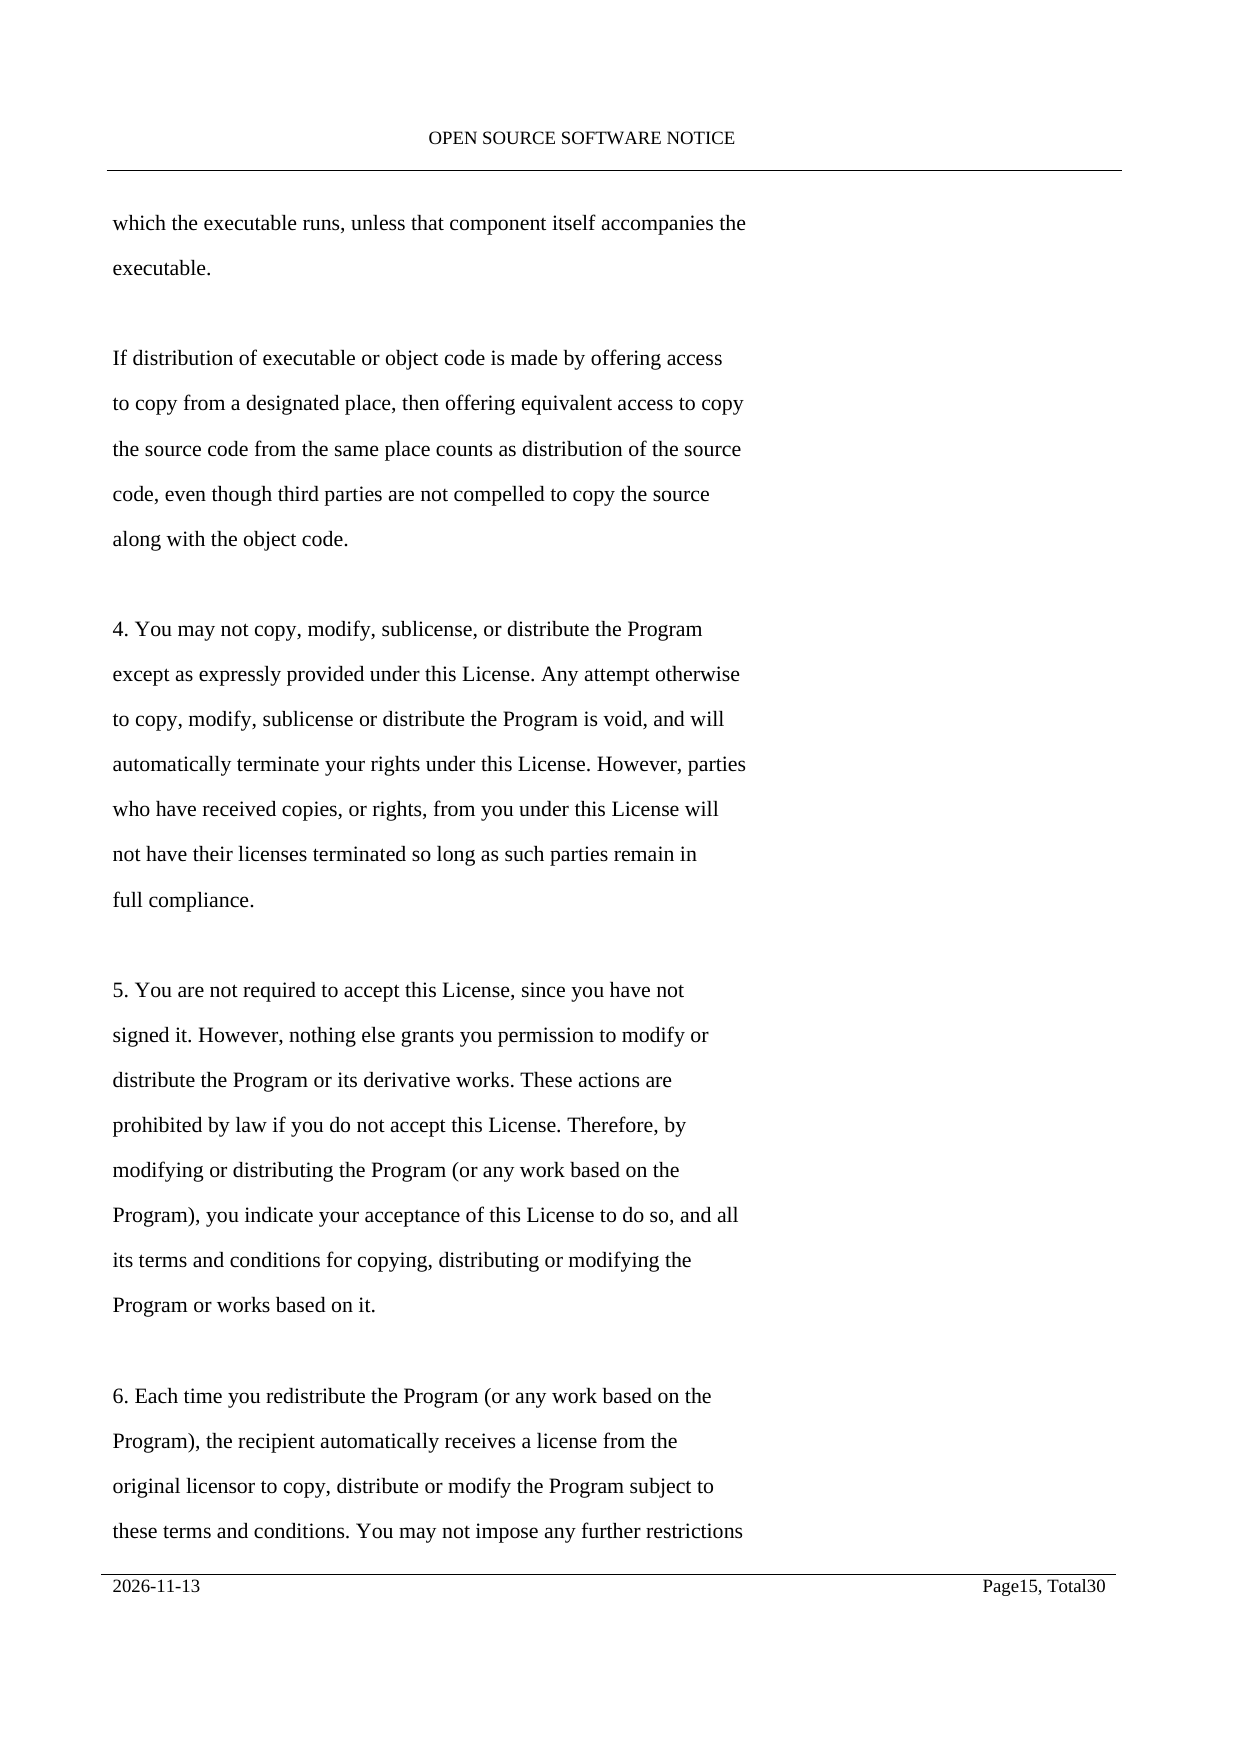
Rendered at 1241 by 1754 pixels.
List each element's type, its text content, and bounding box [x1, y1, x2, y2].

text automatically terminate your rights under this License. However, parties [112, 748, 1128, 780]
text 6. Each time you redistribute the Program (or any work based on the [112, 1379, 1128, 1412]
text the source code from the same place counts as distribution of the source [112, 432, 1128, 464]
text to copy from a designated place, then offering equivalent access to copy [112, 387, 1128, 419]
text Program or works based on it. [112, 1289, 1128, 1321]
text except as expressly provided under this License. Any attempt otherwise [112, 657, 1128, 690]
text who have received copies, or rights, from you under this License will [112, 793, 1128, 825]
text If distribution of executable or object code is made by offering access [112, 342, 1128, 374]
text its terms and conditions for copying, distributing or modifying the [112, 1244, 1128, 1276]
text which the executable runs, unless that component itself accompanies the [112, 206, 1128, 239]
text distribute the Program or its derivative works. These actions are [112, 1063, 1128, 1096]
text to copy, modify, sublicense or distribute the Program is void, and will [112, 702, 1128, 735]
text along with the object code. [112, 522, 1128, 554]
text 5. You are not required to accept this License, since you have not [112, 973, 1128, 1006]
text Program), you indicate your acceptance of this License to do so, and all [112, 1199, 1128, 1231]
text signed it. However, nothing else grants you permission to modify or [112, 1018, 1128, 1051]
text full compliance. [112, 883, 1128, 915]
text executable. [112, 251, 1128, 284]
text modifying or distributing the Program (or any work based on the [112, 1153, 1128, 1186]
text Program), the recipient automatically receives a license from the [112, 1424, 1128, 1457]
text not have their licenses terminated so long as such parties remain in [112, 838, 1128, 870]
text 4. You may not copy, modify, sublicense, or distribute the Program [112, 612, 1128, 645]
text code, even though third parties are not compelled to copy the source [112, 477, 1128, 509]
text prohibited by law if you do not accept this License. Therefore, by [112, 1108, 1128, 1141]
text original licensor to copy, distribute or modify the Program subject to [112, 1469, 1128, 1502]
text these terms and conditions. You may not impose any further restrictions [112, 1514, 1128, 1547]
